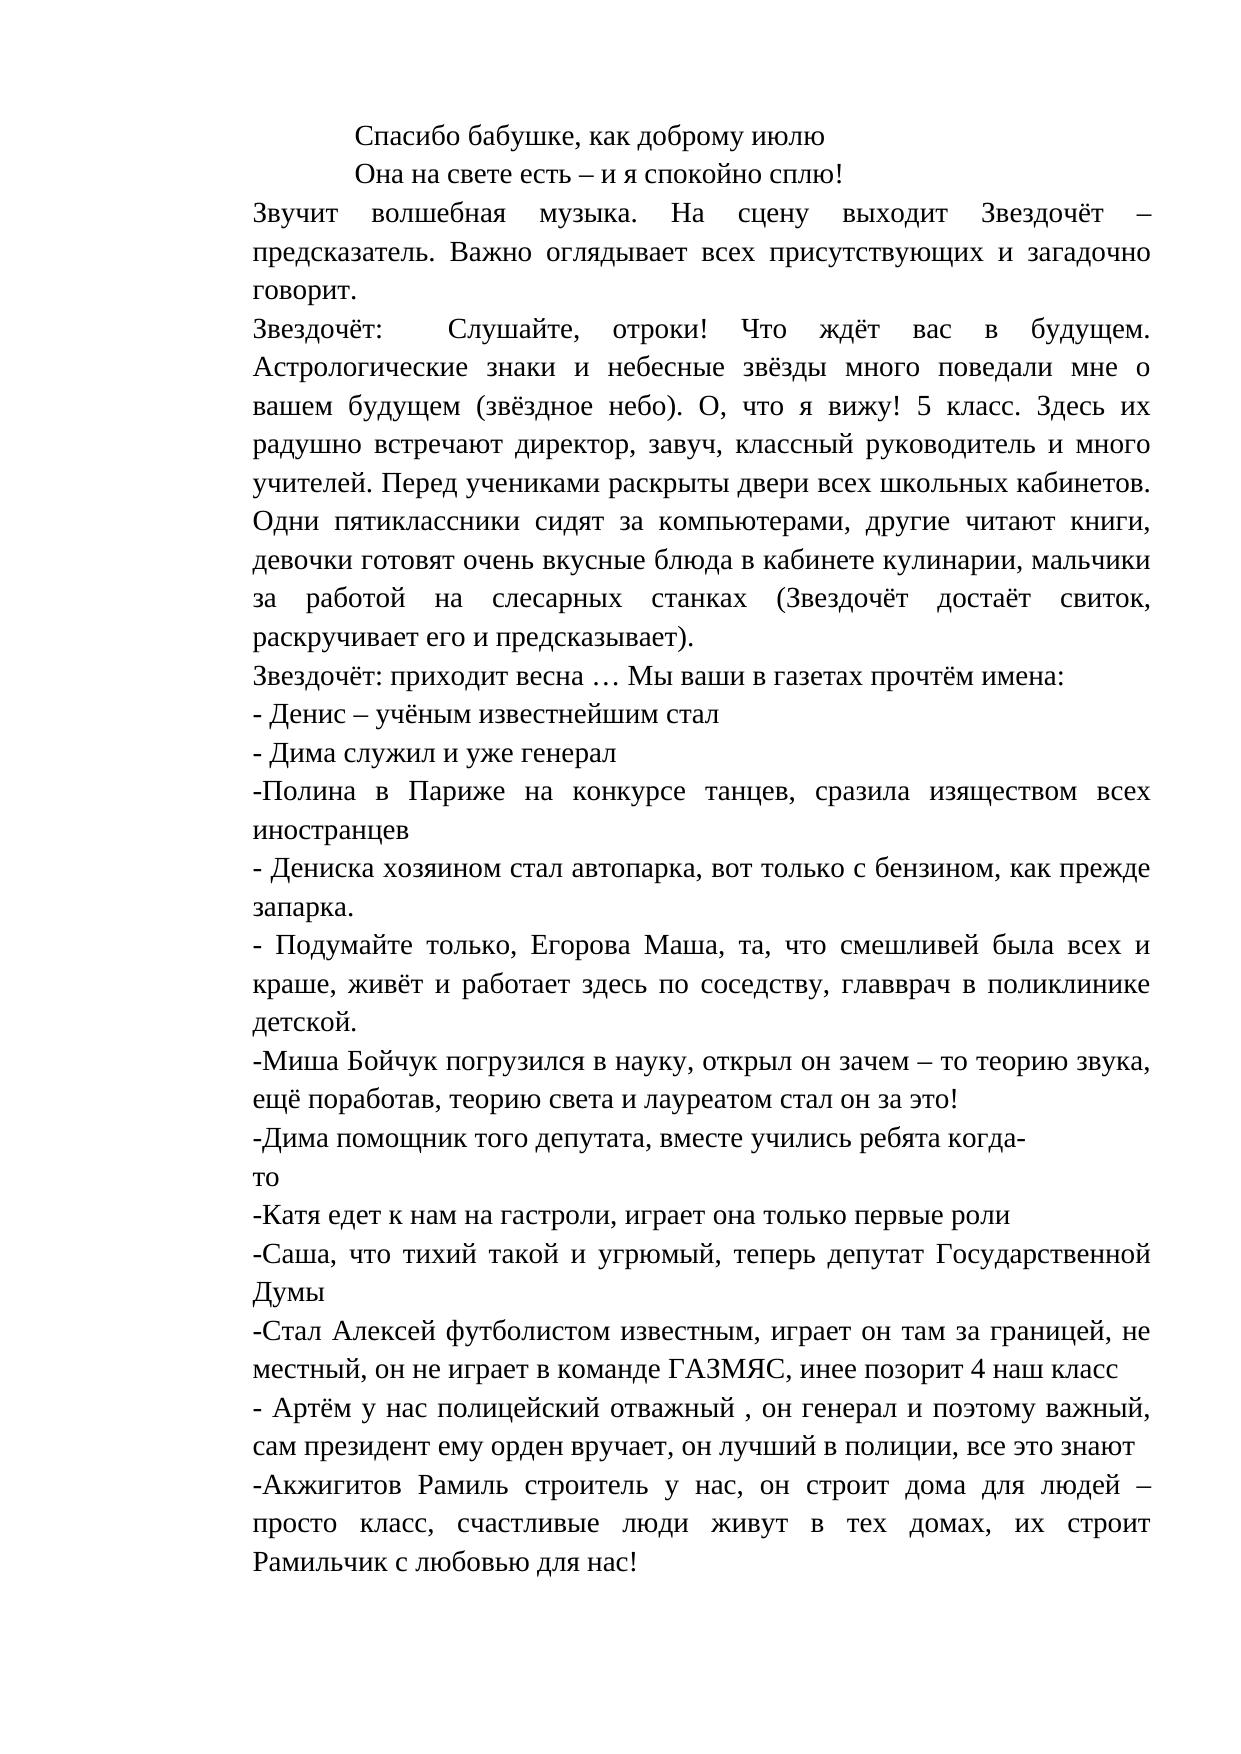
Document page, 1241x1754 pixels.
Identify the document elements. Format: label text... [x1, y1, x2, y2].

list -Катя едет к нам на гастроли, играет она только первые роли [252, 1197, 1152, 1231]
list - Дениска хозяином стал автопарка, вот только с бензином, как прежде запарка. [252, 850, 1152, 922]
list - Денис – учёным известнейшим стал [252, 696, 1152, 730]
list -Стал Алексей футболистом известным, играет он там за границей, не местный, он не играет в команде ГАЗМЯС, инее позорит 4 наш класс [252, 1313, 1152, 1385]
list - Артём у нас полицейский отважный , он генерал и поэтому важный, сам президент ему орден вручает, он лучший в полиции, все это знают [252, 1390, 1152, 1462]
list Спасибо бабушке, как доброму июлю [252, 118, 1152, 152]
list -Саша, что тихий такой и угрюмый, теперь депутат Государственной Думы [252, 1236, 1152, 1308]
list - Подумайте только, Егорова Маша, та, что смешливей была всех и краше, живёт и работает здесь по соседству, главврач в поликлинике детской. [252, 927, 1152, 1038]
list Она на свете есть – и я спокойно сплю! [252, 157, 1152, 190]
list - Дима служил и уже генерал [252, 735, 1152, 768]
list Звездочёт: приходит весна … Мы ваши в газетах прочтём имена: [252, 658, 1152, 691]
list Звездочёт: Слушайте, отроки! Что ждёт вас в будущем. Астрологические знаки и небесные звёзды много поведали мне о вашем будущем (звёздное небо). О, что я вижу! 5 класс. Здесь их радушно встречают директор, завуч, классный руководитель и много учителей. Перед учениками раскрыты двери всех школьных кабинетов. Одни пятиклассники сидят за компьютерами, другие читают книги, девочки готовят очень вкусные блюда в кабинете кулинарии, мальчики за работой на слесарных станках (Звездочёт достаёт свиток, раскручивает его и предсказывает). [252, 311, 1152, 653]
list -Дима помощник того депутата, вместе учились ребята когда- [252, 1120, 1152, 1154]
list -Полина в Париже на конкурсе танцев, сразила изяществом всех иностранцев [252, 773, 1152, 845]
list то [252, 1159, 1152, 1192]
list -Миша Бойчук погрузился в науку, открыл он зачем – то теорию звука, ещё поработав, теорию света и лауреатом стал он за это! [252, 1043, 1152, 1115]
list Звучит волшебная музыка. На сцену выходит Звездочёт – предсказатель. Важно оглядывает всех присутствующих и загадочно говорит. [252, 195, 1152, 306]
list -Акжигитов Рамиль строитель у нас, он строит дома для людей – просто класс, счастливые люди живут в тех домах, их строит Рамильчик с любовью для нас! [252, 1467, 1152, 1578]
